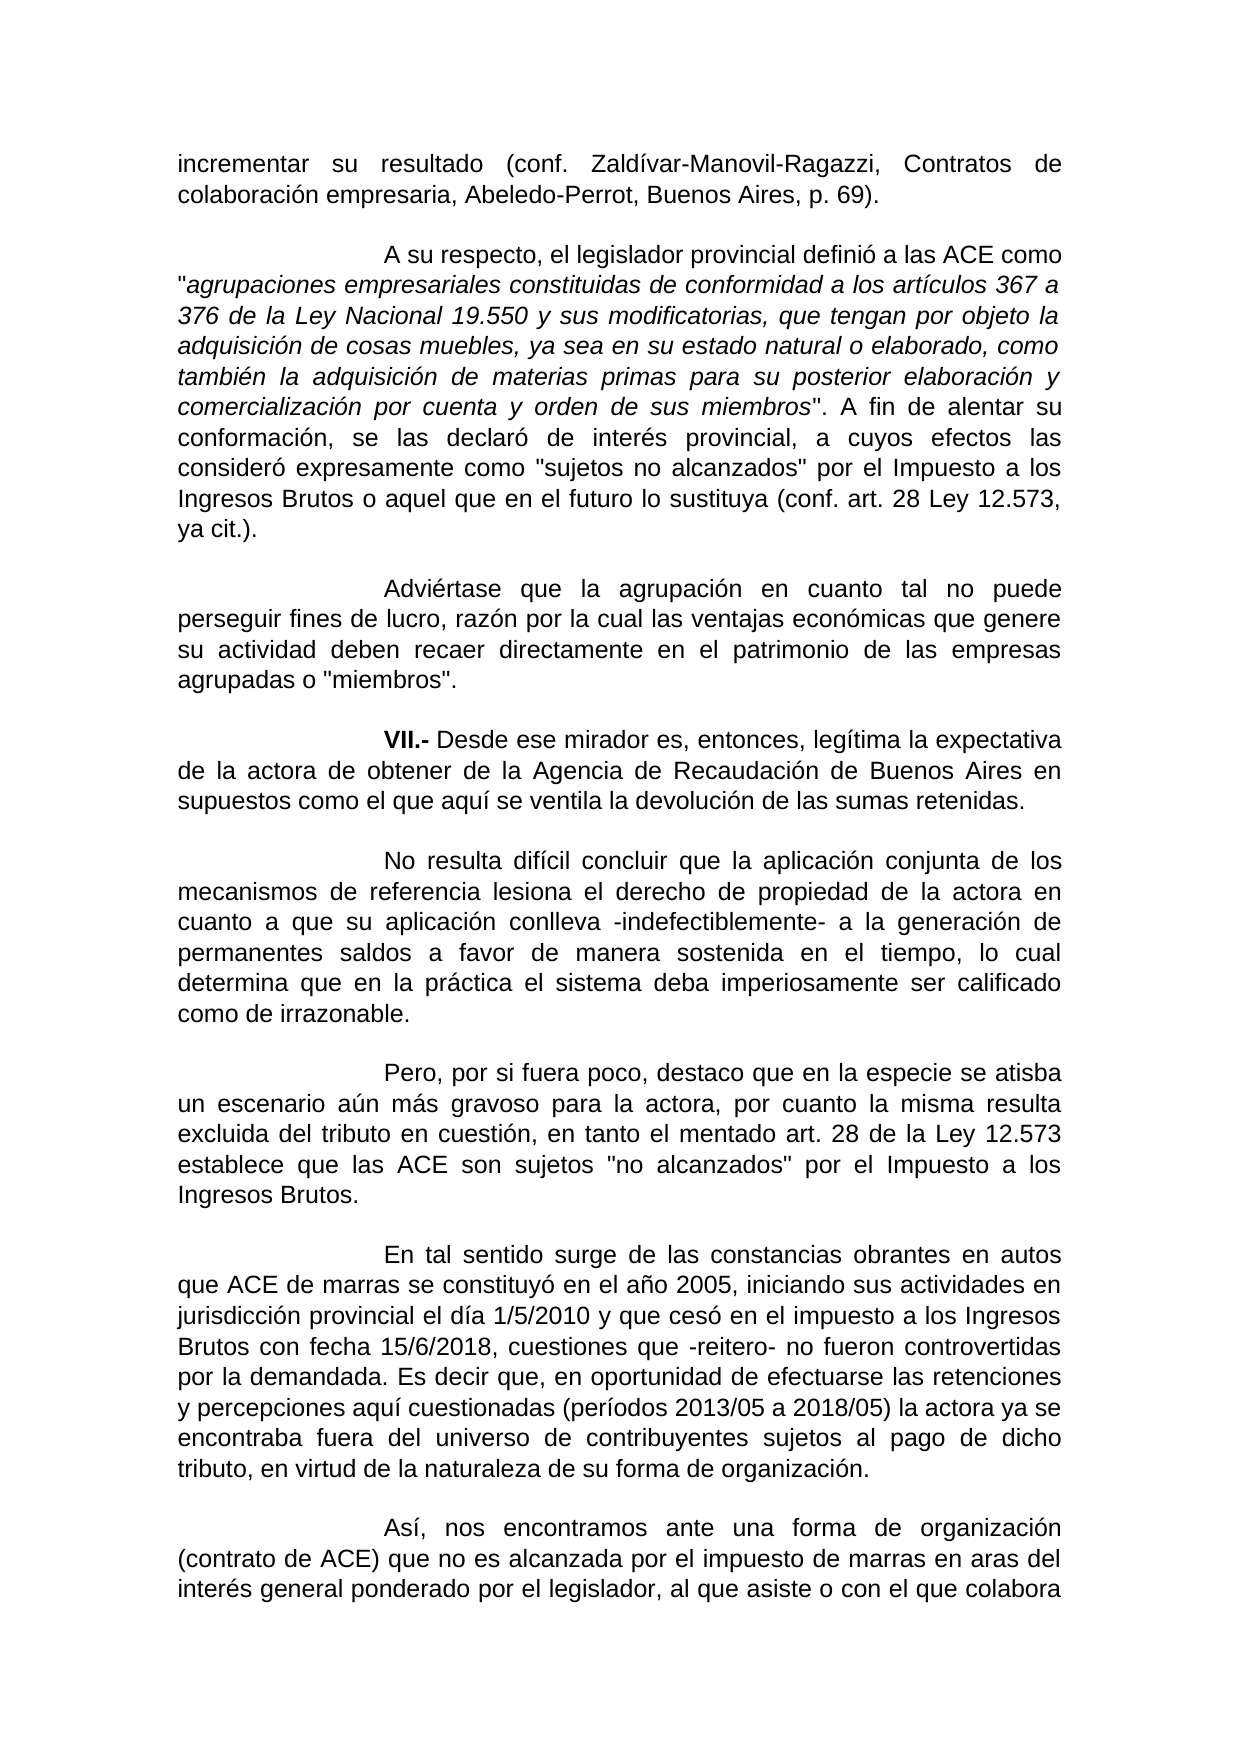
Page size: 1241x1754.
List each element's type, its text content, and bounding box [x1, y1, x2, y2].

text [177, 148, 1063, 209]
text Pero, por si fuera poco, destaco que en la especie se atisba un escenario aún más gravoso para la actora, por cuanto la misma resulta excluida del tributo en cuestión, en tanto el mentado art. 28 de la Ley 12.573 establece que las ACE son sujetos "no alcanzados" por el Impuesto a los Ingresos Brutos. [177, 1056, 1063, 1209]
text En tal sentido surge de las constancias obrantes en autos que ACE de marras se constituyó en el año 2005, iniciando sus actividades en jurisdicción provincial el día 1/5/2010 y que cesó en el impuesto a los Ingresos Brutos con fecha 15/6/2018, cuestiones que -reitero- no fueron controvertidas por la demandada. Es decir que, en oportunidad de efectuarse las retenciones y percepciones aquí cuestionadas (períodos 2013/05 a 2018/05) la actora ya se encontraba fuera del universo de contribuyentes sujetos al pago de dicho tributo, en virtud de la naturaleza de su forma de organización. [177, 1238, 1063, 1482]
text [177, 1512, 1063, 1603]
text Adviértase que la agrupación en cuanto tal no puede perseguir fines de lucro, razón por la cual las ventajas económicas que genere su actividad deben recaer directamente en el patrimonio de las empresas agrupadas o "miembros". [177, 572, 1063, 694]
text VII.- Desde ese mirador es, entonces, legítima la expectativa de la actora de obtener de la Agencia de Recaudación de Buenos Aires en supuestos como el que aquí se ventila la devolución de las sumas retenidas. [177, 723, 1063, 815]
text No resulta difícil concluir que la aplicación conjunta de los mecanismos de referencia lesiona el derecho de propiedad de la actora en cuanto a que su aplicación conlleva -indefectiblemente- a la generación de permanentes saldos a favor de manera sostenida en el tiempo, lo cual determina que en la práctica el sistema deba imperiosamente ser calificado como de irrazonable. [177, 844, 1063, 1027]
text A su respecto, el legislador provincial definió a las ACE como "agrupaciones empresariales constituidas de conformidad a los artículos 367 a 376 de la Ley Nacional 19.550 y sus modificatorias, que tengan por objeto la adquisición de cosas muebles, ya sea en su estado natural o elaborado, como también la adquisición de materias primas para su posterior elaboración y comercialización por cuenta y orden de sus miembros". A fin de alentar su conformación, se las declaró de interés provincial, a cuyos efectos las consideró expresamente como "sujetos no alcanzados" por el Impuesto a los Ingresos Brutos o aquel que en el futuro lo sustituya (conf. art. 28 Ley 12.573, ya cit.). [177, 238, 1063, 543]
